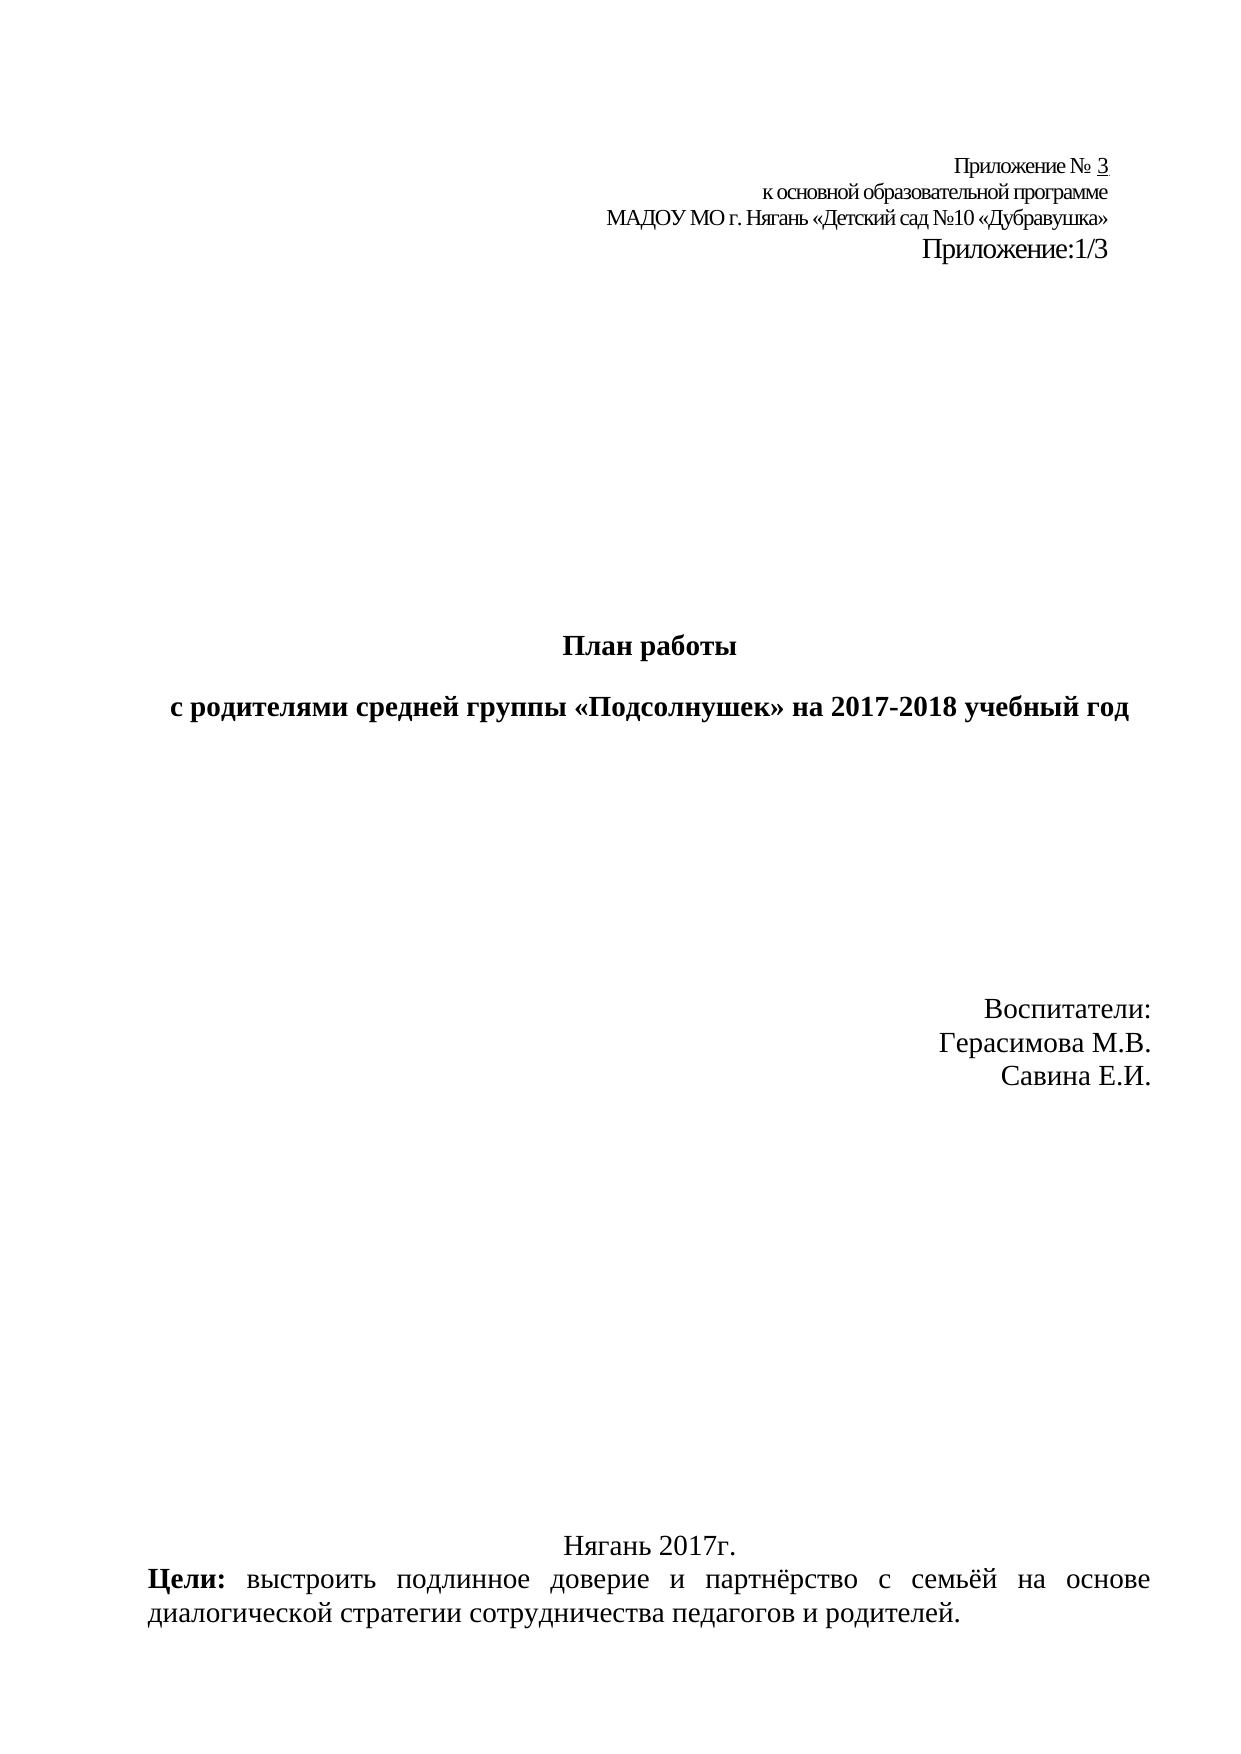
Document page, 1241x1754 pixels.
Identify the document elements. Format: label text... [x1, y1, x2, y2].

text Воспитатели: [148, 991, 1152, 1025]
text Цели: выстроить подлинное доверие и партнёрство с семьёй на основе диалогической стратегии сотрудничества педагогов и родителей. [148, 1561, 1152, 1628]
text План работы [148, 628, 1152, 661]
text с родителями средней группы «Подсолнушек» на 2017-2018 учебный год [148, 689, 1152, 723]
text Нягань 2017г. [148, 1528, 1152, 1561]
text МАДОУ МО г. Нягань «Детский сад №10 «Дубравушка» [148, 204, 1109, 231]
text Савина Е.И. [148, 1058, 1152, 1092]
text Герасимова М.В. [148, 1025, 1152, 1058]
text Приложение:1/3 [148, 231, 1109, 264]
text к основной образовательной программе [148, 178, 1109, 204]
text Приложение № 3 [148, 152, 1109, 178]
